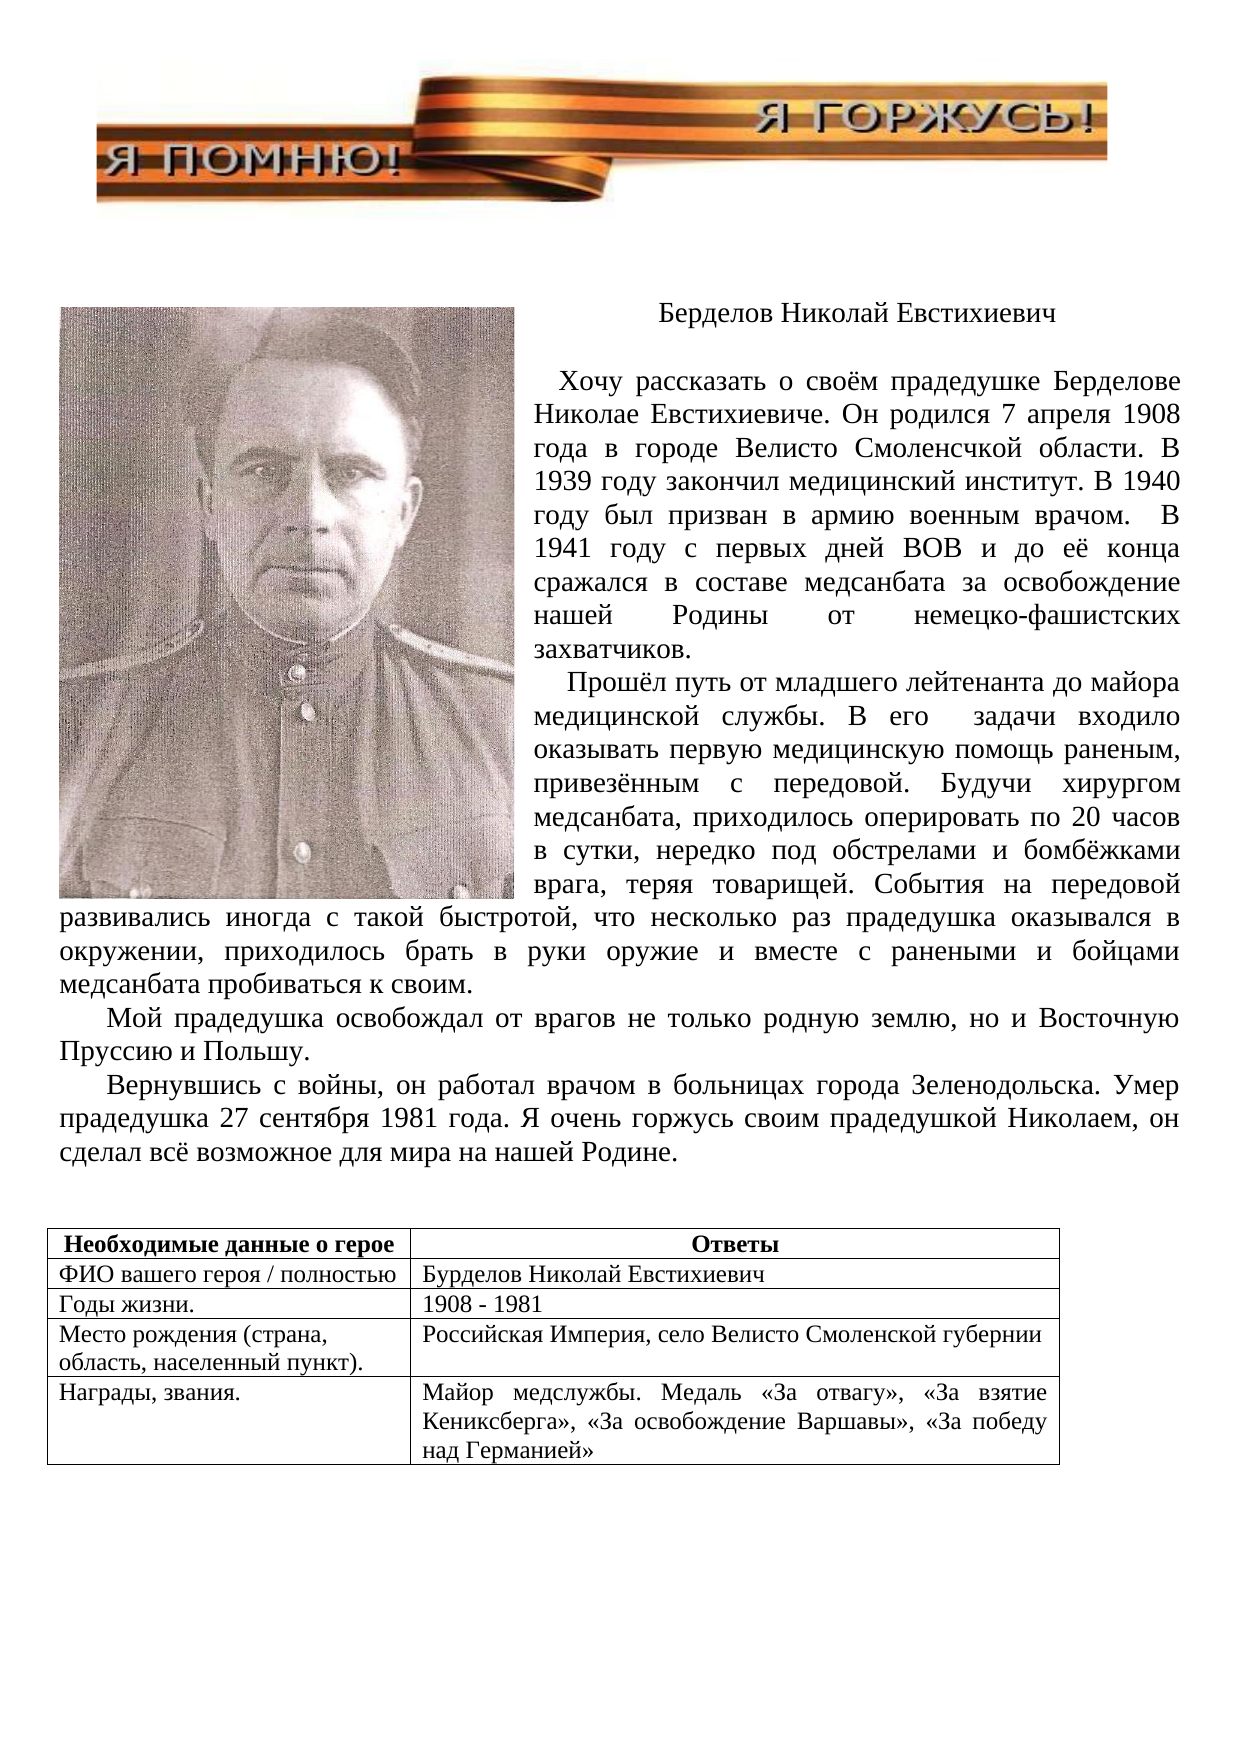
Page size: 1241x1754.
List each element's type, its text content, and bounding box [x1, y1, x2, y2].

table_header Необходимые данные о герое [48, 1229, 410, 1258]
table_cell Годы жизни. [48, 1289, 410, 1318]
table_cell Бурделов Николай Евстихиевич [411, 1259, 1059, 1288]
table_cell 1908 - 1981 [411, 1289, 1059, 1318]
table_cell Награды, звания. [48, 1377, 410, 1463]
table_cell ФИО вашего героя / полностью [48, 1259, 410, 1288]
text Прошёл путь от младшего лейтенанта до майора медицинской службы. В его задачи входило оказывать первую медицинскую помощь раненым, привезённым с передовой. Будучи хирургом медсанбата, приходилось оперировать по 20 часов в сутки, нередко под обстрелами и бомбёжками врага, теряя товарищей. События на передовой развивались иногда с такой быстротой, что несколько раз прадедушка оказывался в окружении, приходилось брать в руки оружие и вместе с ранеными и бойцами медсанбата пробиваться к своим. [59, 664, 1181, 1000]
table_cell Место рождения (страна, область, населенный пункт). [48, 1319, 410, 1376]
text Берделов Николай Евстихиевич [59, 296, 1181, 329]
text Хочу рассказать о своём прадедушке Берделове Николае Евстихиевиче. Он родился 7 апреля 1908 года в городе Велисто Смоленсчкой области. В 1939 году закончил медицинский институт. В 1940 году был призван в армию военным врачом. В 1941 году с первых дней ВОВ и до её конца сражался в составе медсанбата за освобождение нашей Родины от немецко-фашистских захватчиков. [515, 363, 1181, 664]
text Вернувшись с войны, он работал врачом в больницах города Зеленодольска. Умер прадедушка 27 сентября 1981 года. Я очень горжусь своим прадедушкой Николаем, он сделал всё возможное для мира на нашей Родине. [59, 1067, 1181, 1168]
table_header Ответы [411, 1229, 1059, 1258]
picture [96, 59, 1108, 228]
text Мой прадедушка освобождал от врагов не только родную землю, но и Восточную Пруссию и Польшу. [59, 1000, 1181, 1067]
picture [59, 307, 515, 899]
table_cell Российская Империя, село Велисто Смоленской губернии [411, 1319, 1059, 1376]
table_cell Майор медслужбы. Медаль «За отвагу», «За взятие Кениксберга», «За освобождение Варшавы», «За победу над Германией» [411, 1377, 1059, 1463]
